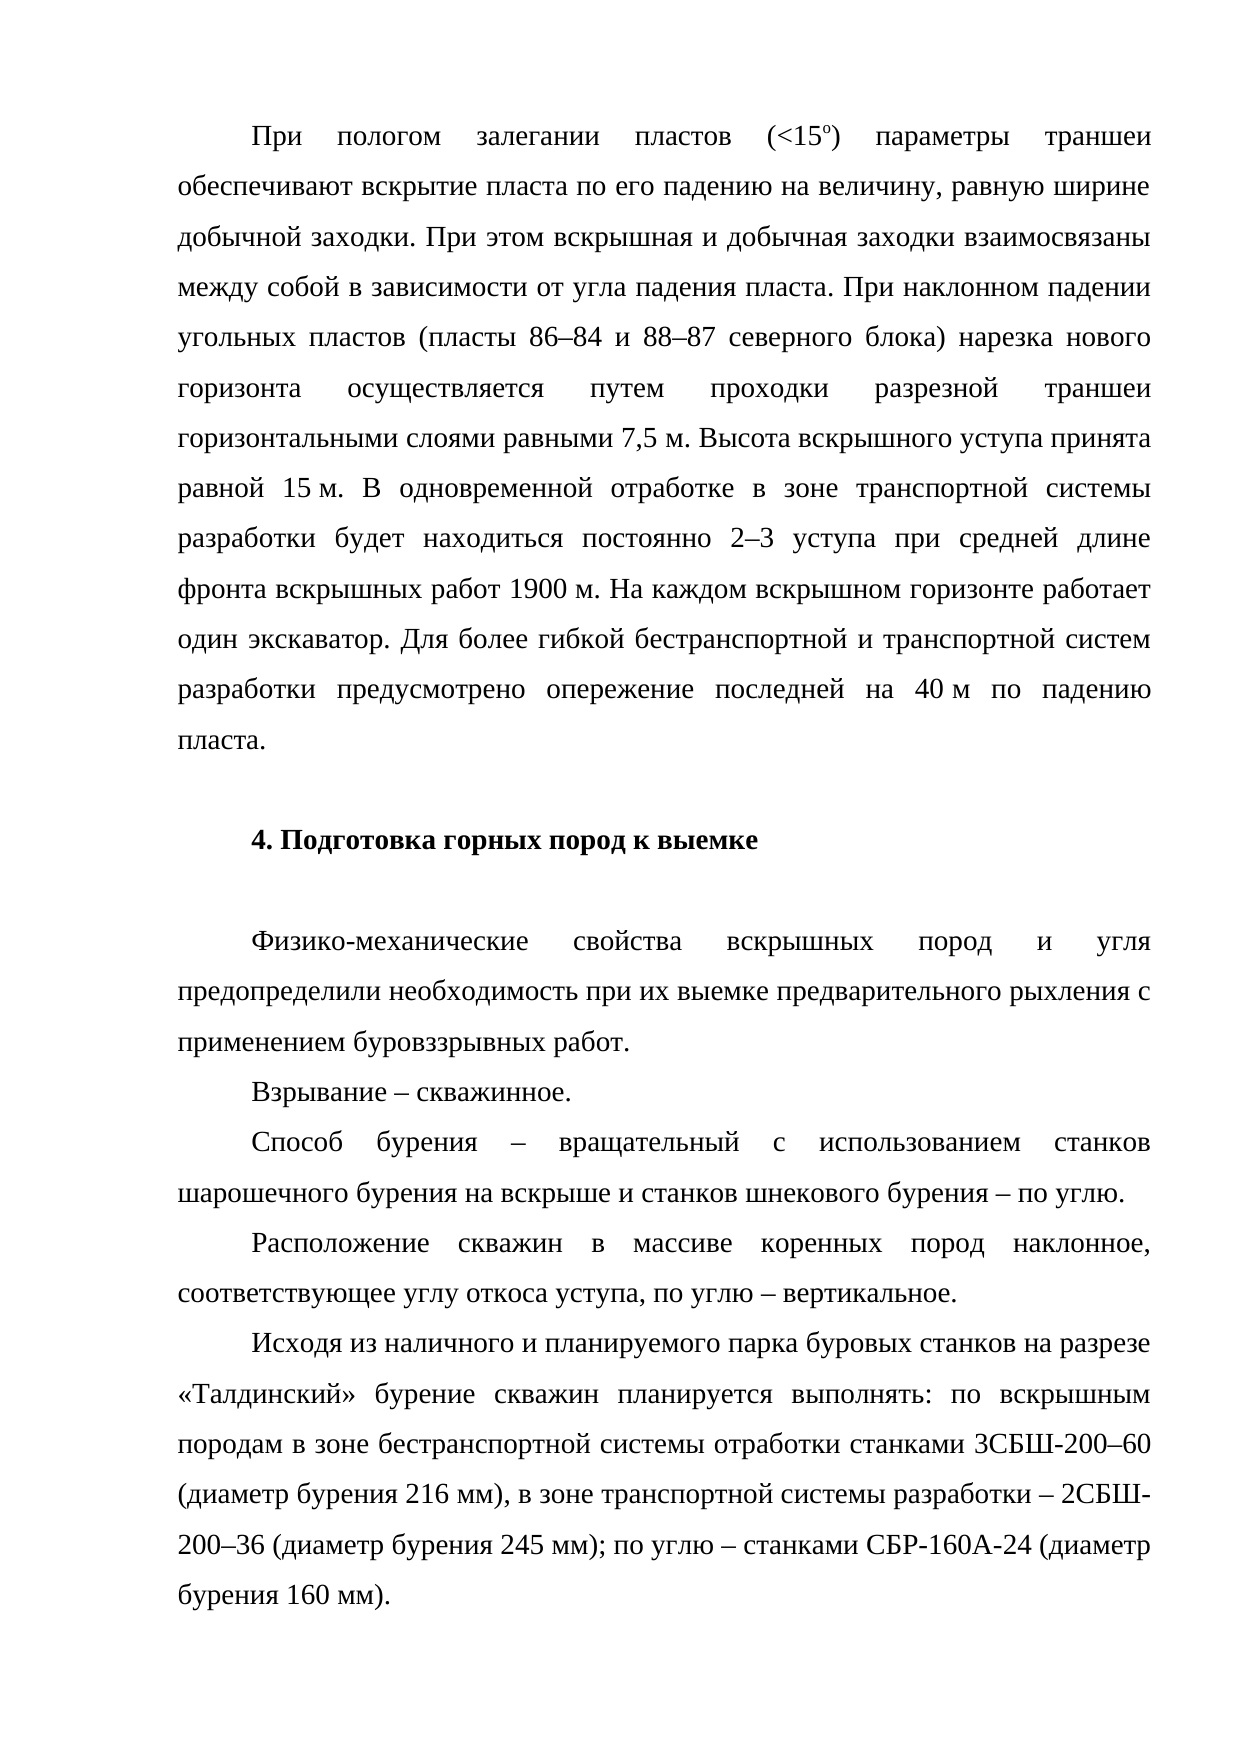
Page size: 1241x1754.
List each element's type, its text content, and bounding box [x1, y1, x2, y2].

text Исходя из наличного и планируемого парка буровых станков на разрезе «Талдинский» бурение скважин планируется выполнять: по вскрышным породам в зоне бестранспортной системы отработки станками 3СБШ-200–60 (диаметр бурения 216 мм), в зоне транспортной системы разработки – 2СБШ-200–36 (диаметр бурения 245 мм); по углю – станками СБР-160А-24 (диаметр бурения 160 мм). [177, 1326, 1152, 1611]
text Способ бурения – вращательный с использованием станков шарошечного бурения на вскрыше и станков шнекового бурения – по углю. [177, 1124, 1152, 1208]
text Взрывание – скважинное. [177, 1074, 1152, 1108]
text 4. Подготовка горных пород к выемке [177, 822, 1152, 856]
text При пологом залегании пластов (<15о) параметры траншеи обеспечивают вскрытие пласта по его падению на величину, равную ширине добычной заходки. При этом вскрышная и добычная заходки взаимосвязаны между собой в зависимости от угла падения пласта. При наклонном падении угольных пластов (пласты 86–84 и 88–87 северного блока) нарезка нового горизонта осуществляется путем проходки разрезной траншеи горизонтальными слоями равными 7,5 м. Высота вскрышного уступа принята равной 15 м. В одновременной отработке в зоне транспортной системы разработки будет находиться постоянно 2–3 уступа при средней длине фронта вскрышных работ 1900 м. На каждом вскрышном горизонте работает один экскаватор. Для более гибкой бестранспортной и транспортной систем разработки предусмотрено опережение последней на 40 м по падению пласта. [177, 118, 1152, 755]
text Расположение скважин в массиве коренных пород наклонное, соответствующее углу откоса уступа, по углю – вертикальное. [177, 1225, 1152, 1309]
text Физико-механические свойства вскрышных пород и угля предопределили необходимость при их выемке предварительного рыхления с применением буровззрывных работ. [177, 923, 1152, 1057]
